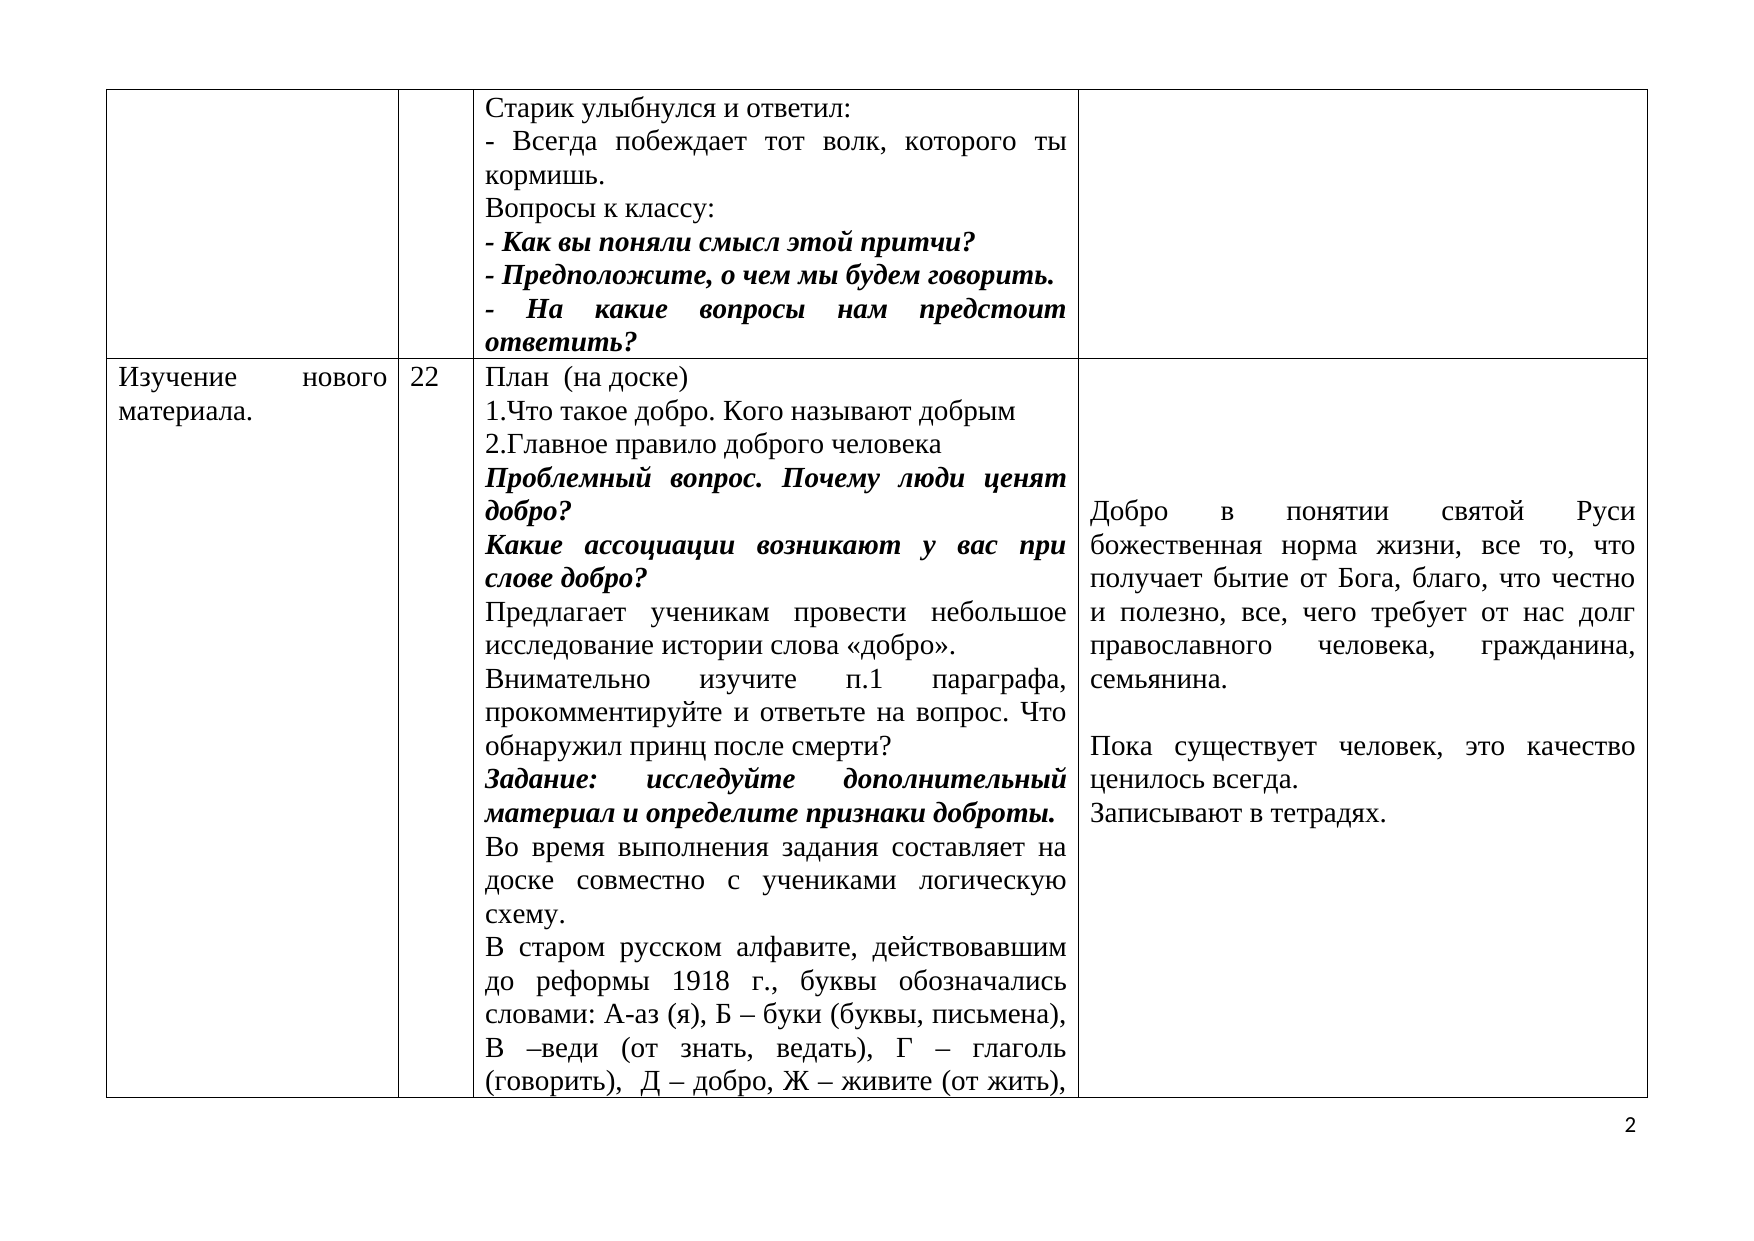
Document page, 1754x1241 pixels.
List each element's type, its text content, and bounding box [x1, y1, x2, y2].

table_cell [474, 359, 1078, 1097]
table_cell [107, 90, 398, 358]
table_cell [107, 359, 398, 1097]
table_cell 22 [399, 359, 473, 1097]
table_cell 5 [399, 90, 473, 358]
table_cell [474, 90, 1078, 358]
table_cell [1079, 90, 1647, 358]
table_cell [1079, 359, 1647, 1097]
